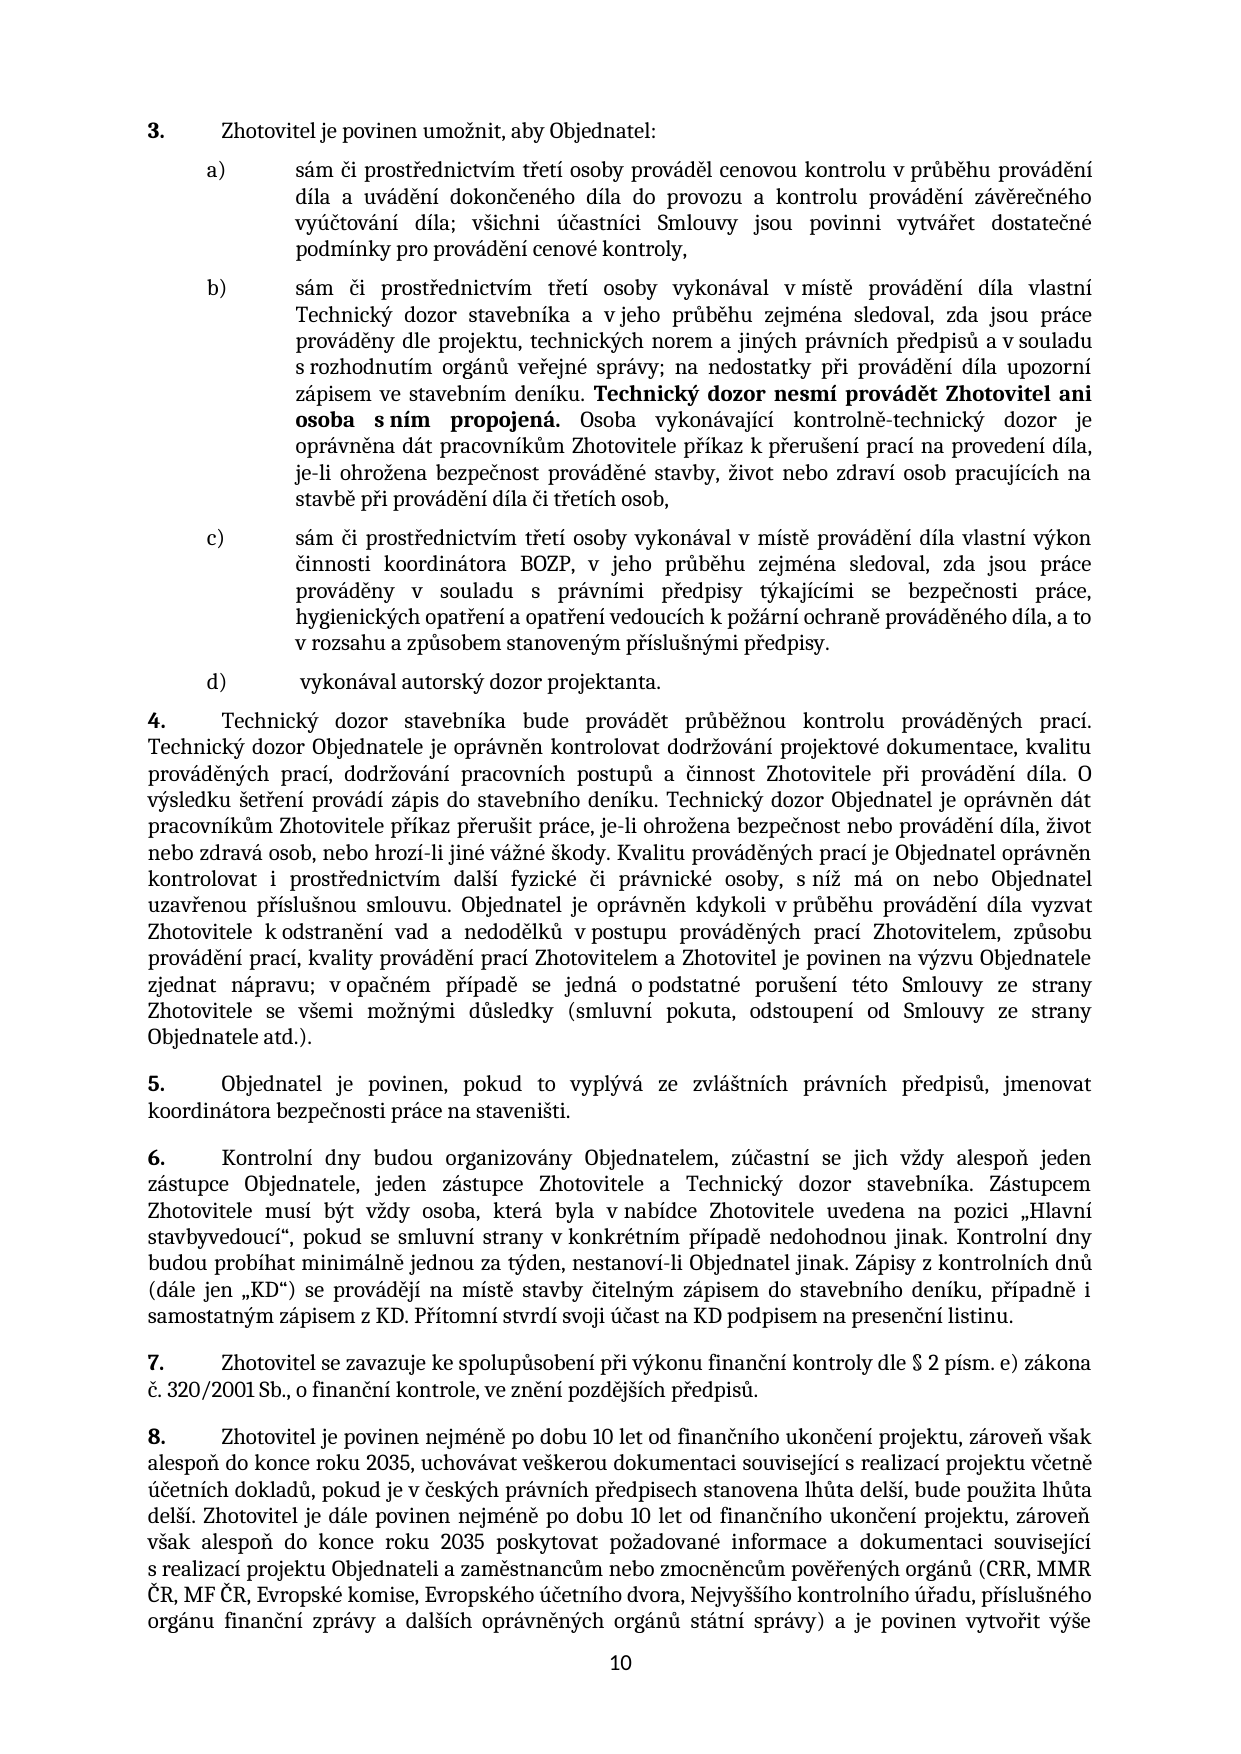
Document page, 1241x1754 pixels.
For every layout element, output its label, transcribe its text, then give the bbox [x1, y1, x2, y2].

subtitle sám či prostřednictvím třetí osoby prováděl cenovou kontrolu v průběhu provádění díla a uvádění dokončeného díla do provozu a kontrolu provádění závěrečného vyúčtování díla; všichni účastníci Smlouvy jsou povinni vytvářet dostatečné podmínky pro provádění cenové kontroly, [207, 157, 1093, 262]
subtitle Zhotovitel se zavazuje ke spolupůsobení při výkonu finanční kontroly dle § 2 písm. e) zákona č. 320/2001 Sb., o finanční kontrole, ve znění pozdějších předpisů. [148, 1350, 1093, 1403]
subtitle Objednatel je povinen, pokud to vyplývá ze zvláštních právních předpisů, jmenovat koordinátora bezpečnosti práce na staveništi. [148, 1071, 1093, 1124]
subtitle sám či prostřednictvím třetí osoby vykonával v místě provádění díla vlastní Technický dozor stavebníka a v jeho průběhu zejména sledoval, zda jsou práce prováděny dle projektu, technických norem a jiných právních předpisů a v souladu s rozhodnutím orgánů veřejné správy; na nedostatky při provádění díla upozorní zápisem ve stavebním deníku. Technický dozor nesmí provádět Zhotovitel ani osoba s ním propojená. Osoba vykonávající kontrolně-technický dozor je oprávněna dát pracovníkům Zhotovitele příkaz k přerušení prací na provedení díla, je-li ohrožena bezpečnost prováděné stavby, život nebo zdraví osob pracujících na stavbě při provádění díla či třetích osob, [207, 275, 1093, 512]
subtitle vykonával autorský dozor projektanta. [207, 669, 1093, 695]
subtitle Kontrolní dny budou organizovány Objednatelem, zúčastní se jich vždy alespoň jeden zástupce Objednatele, jeden zástupce Zhotovitele a Technický dozor stavebníka. Zástupcem Zhotovitele musí být vždy osoba, která byla v nabídce Zhotovitele uvedena na pozici „Hlavní stavbyvedoucí“, pokud se smluvní strany v konkrétním případě nedohodnou jinak. Kontrolní dny budou probíhat minimálně jednou za týden, nestanoví-li Objednatel jinak. Zápisy z kontrolních dnů (dále jen „KD“) se provádějí na místě stavby čitelným zápisem do stavebního deníku, případně i samostatným zápisem z KD. Přítomní stvrdí svoji účast na KD podpisem na presenční listinu. [148, 1145, 1093, 1329]
subtitle Technický dozor stavebníka bude provádět průběžnou kontrolu prováděných prací. Technický dozor Objednatele je oprávněn kontrolovat dodržování projektové dokumentace, kvalitu prováděných prací, dodržování pracovních postupů a činnost Zhotovitele při provádění díla. O výsledku šetření provádí zápis do stavebního deníku. Technický dozor Objednatel je oprávněn dát pracovníkům Zhotovitele příkaz přerušit práce, je-li ohrožena bezpečnost nebo provádění díla, život nebo zdravá osob, nebo hrozí-li jiné vážné škody. Kvalitu prováděných prací je Objednatel oprávněn kontrolovat i prostřednictvím další fyzické či právnické osoby, s níž má on nebo Objednatel uzavřenou příslušnou smlouvu. Objednatel je oprávněn kdykoli v průběhu provádění díla vyzvat Zhotovitele k odstranění vad a nedodělků v postupu prováděných prací Zhotovitelem, způsobu provádění prací, kvality provádění prací Zhotovitelem a Zhotovitel je povinen na výzvu Objednatele zjednat nápravu; v opačném případě se jedná o podstatné porušení této Smlouvy ze strany Zhotovitele se všemi možnými důsledky (smluvní pokuta, odstoupení od Smlouvy ze strany Objednatele atd.). [148, 708, 1093, 1050]
subtitle Zhotovitel je povinen umožnit, aby Objednatel: [148, 118, 1093, 144]
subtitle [148, 1424, 1093, 1634]
subtitle sám či prostřednictvím třetí osoby vykonával v místě provádění díla vlastní výkon činnosti koordinátora BOZP, v jeho průběhu zejména sledoval, zda jsou práce prováděny v souladu s právními předpisy týkajícími se bezpečnosti práce, hygienických opatření a opatření vedoucích k požární ochraně prováděného díla, a to v rozsahu a způsobem stanoveným příslušnými předpisy. [207, 525, 1093, 656]
